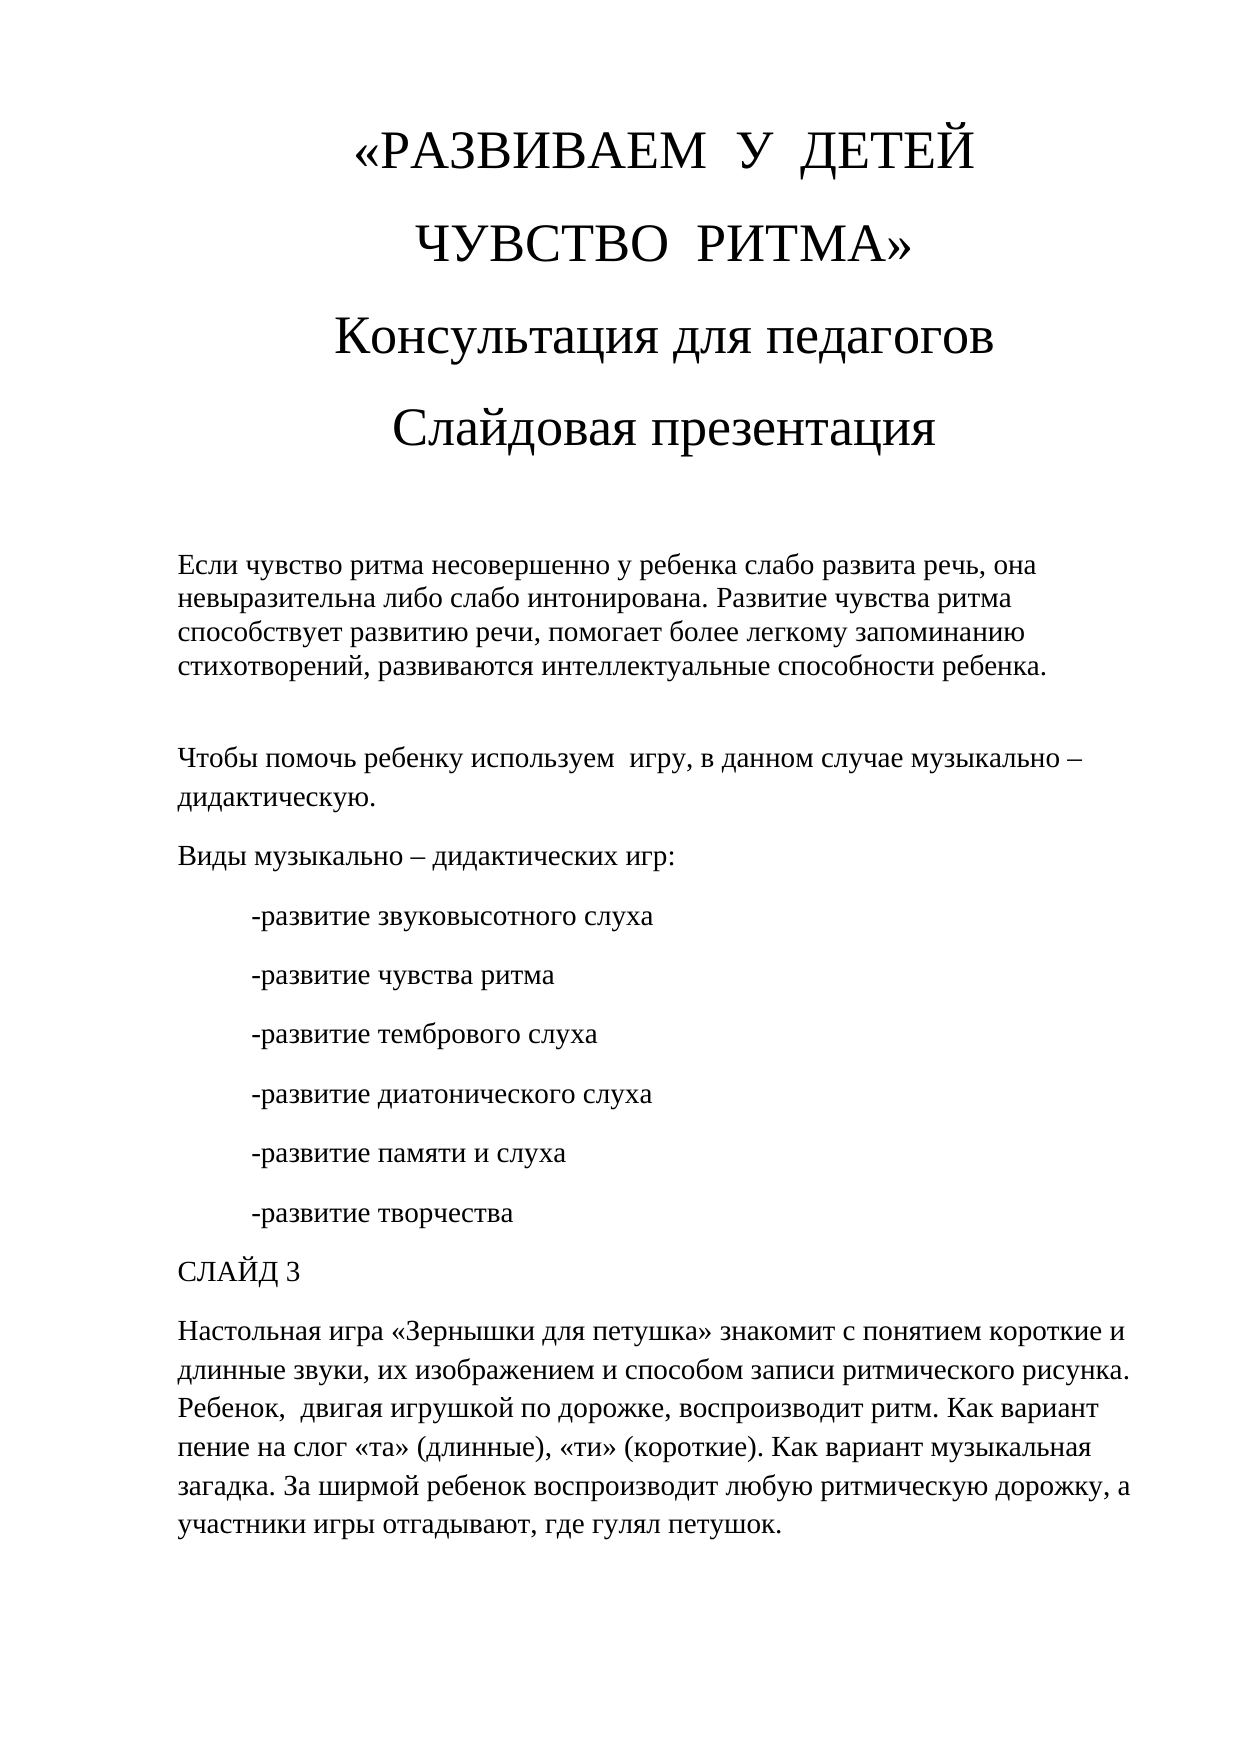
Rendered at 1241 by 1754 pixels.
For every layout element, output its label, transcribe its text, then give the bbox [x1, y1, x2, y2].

text -развитие звуковысотного слуха [177, 898, 1152, 931]
text -развитие тембрового слуха [177, 1017, 1152, 1050]
text Если чувство ритма несовершенно у ребенка слабо развита речь, она невыразительна либо слабо интонирована. Развитие чувства ритма способствует развитию речи, помогает более легкому запоминанию стихотворений, развиваются интеллектуальные способности ребенка. [177, 547, 1152, 681]
text Настольная игра «Зернышки для петушка» знакомит с понятием короткие и длинные звуки, их изображением и способом записи ритмического рисунка. Ребенок, двигая игрушкой по дорожке, воспроизводит ритм. Как вариант пение на слог «та» (длинные), «ти» (короткие). Как вариант музыкальная загадка. За ширмой ребенок воспроизводит любую ритмическую дорожку, а участники игры отгадывают, где гулял петушок. [177, 1313, 1152, 1540]
text -развитие чувства ритма [177, 957, 1152, 991]
text СЛАЙД 3 [177, 1254, 1152, 1288]
text Слайдовая презентация [177, 395, 1152, 458]
text ЧУВСТВО РИТМА» [177, 211, 1152, 273]
text Чтобы помочь ребенку используем игру, в данном случае музыкально – дидактическую. [177, 741, 1152, 813]
text «РАЗВИВАЕМ У ДЕТЕЙ [177, 118, 1152, 180]
text -развитие памяти и слуха [177, 1135, 1152, 1169]
text Виды музыкально – дидактических игр: [177, 838, 1152, 872]
text Консультация для педагогов [177, 303, 1152, 365]
text -развитие диатонического слуха [177, 1076, 1152, 1109]
text -развитие творчества [177, 1195, 1152, 1228]
